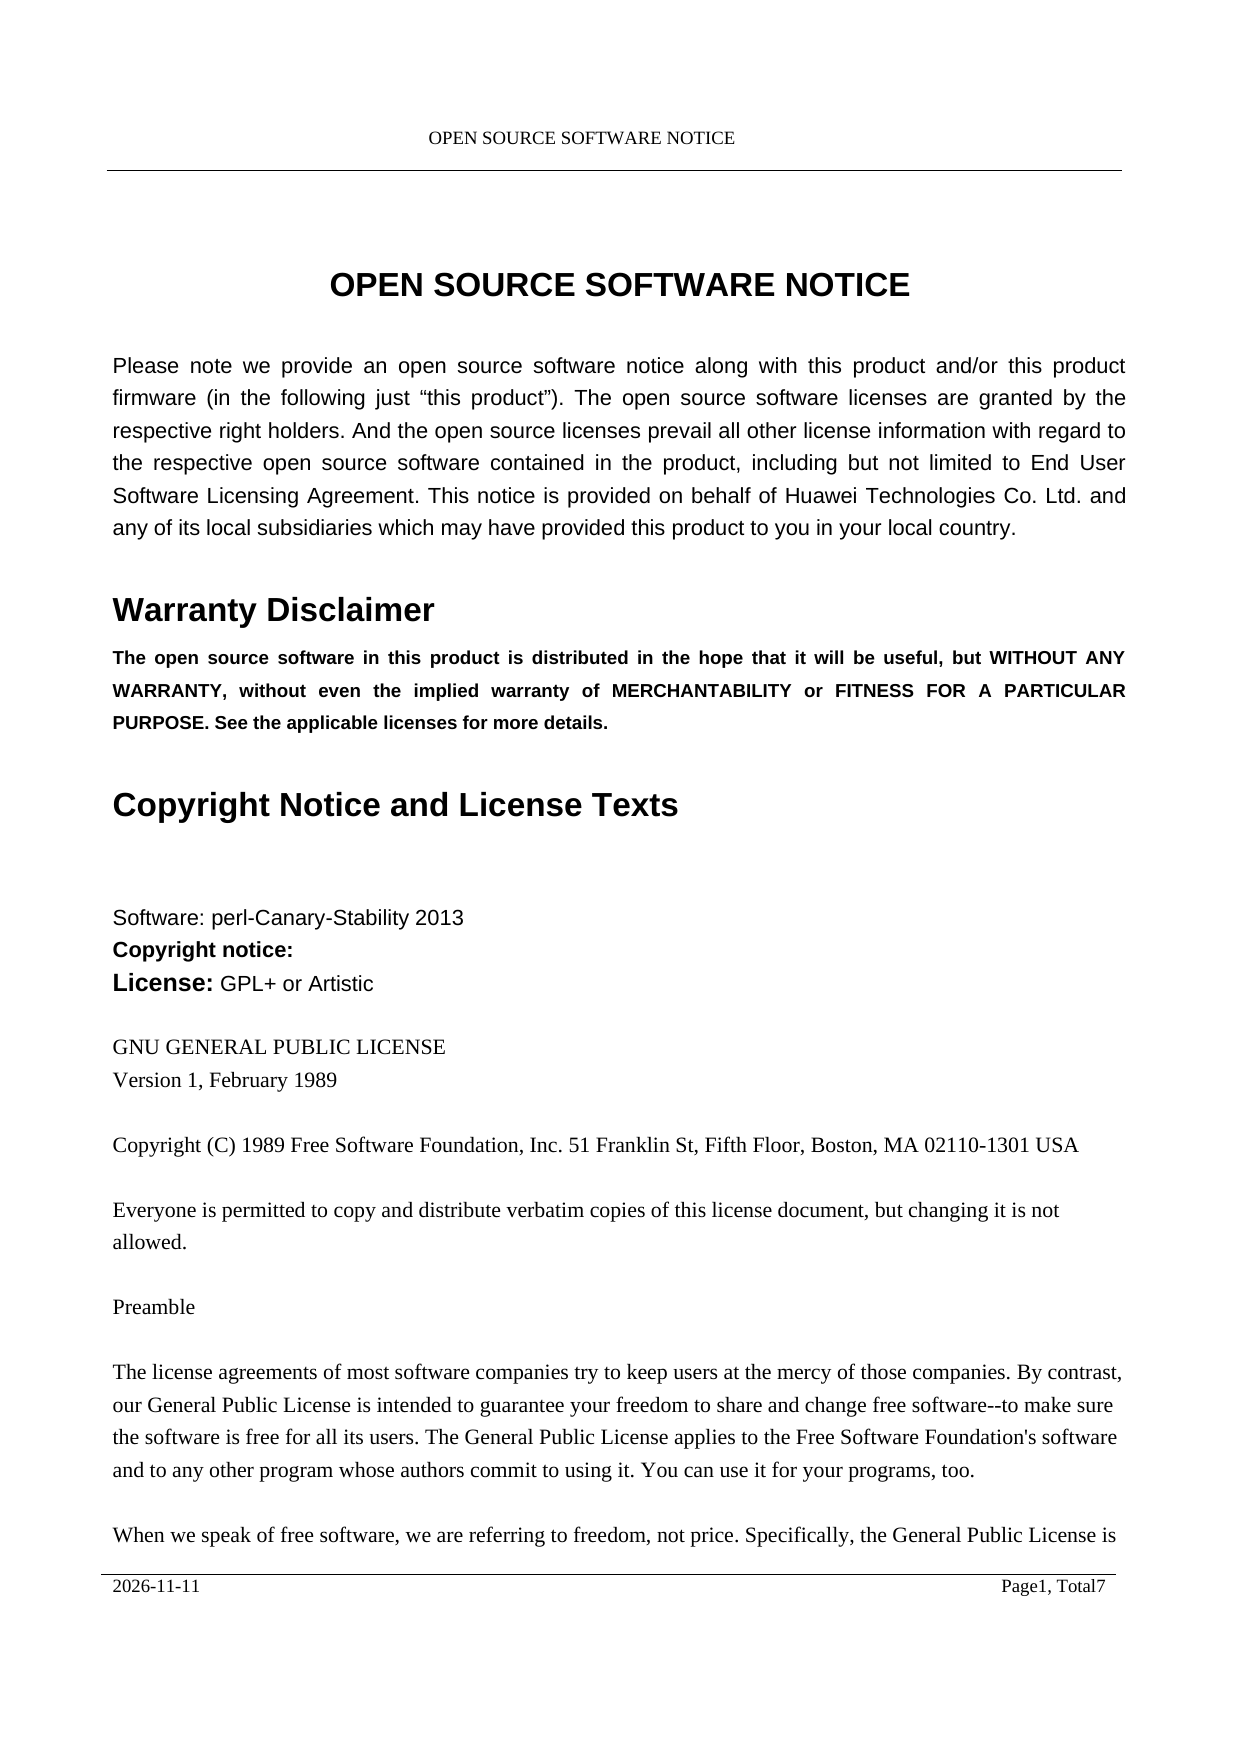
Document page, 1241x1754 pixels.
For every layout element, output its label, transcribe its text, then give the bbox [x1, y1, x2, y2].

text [112, 966, 1128, 1551]
text Please note we provide an open source software notice along with this product and/or this product firmware (in the following just “this product”). The open source software licenses are granted by the respective right holders. And the open source licenses prevail all other license information with regard to the respective open source software contained in the product, including but not limited to End User Software Licensing Agreement. This notice is provided on behalf of Huawei Technologies Co. Ltd. and any of its local subsidiaries which may have provided this product to you in your local country. [112, 349, 1128, 544]
text Copyright notice: [112, 933, 1128, 966]
text OPEN SOURCE SOFTWARE NOTICE [112, 251, 1128, 316]
text The open source software in this product is distributed in the hope that it will be useful, but WITHOUT ANY WARRANTY, without even the implied warranty of MERCHANTABILITY or FITNESS FOR A PARTICULAR PURPOSE. See the applicable licenses for more details. [112, 641, 1128, 739]
text Warranty Disclaimer [112, 576, 1128, 641]
text Software: perl-Canary-Stability 2013 [112, 901, 1128, 933]
text Copyright Notice and License Texts [112, 771, 1128, 836]
